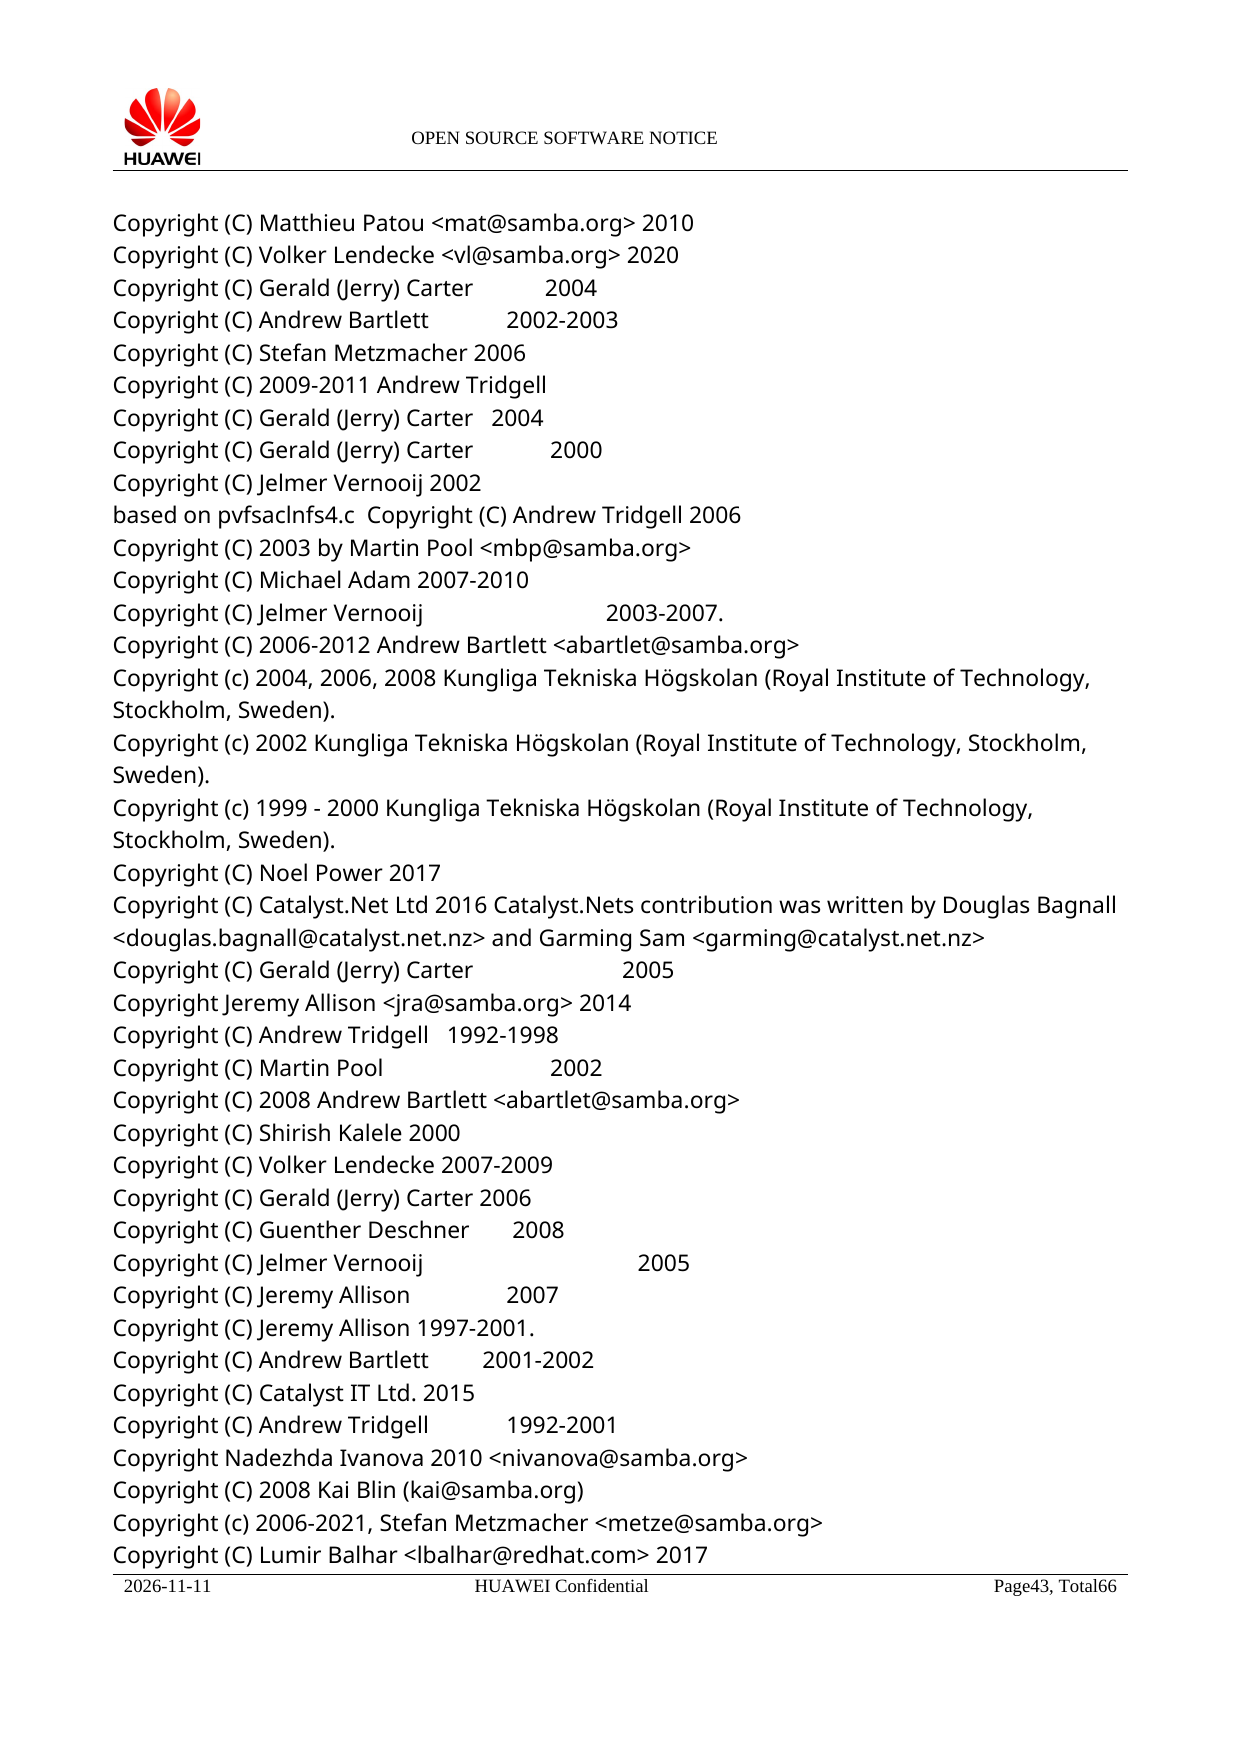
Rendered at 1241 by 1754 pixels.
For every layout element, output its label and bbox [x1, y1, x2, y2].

picture [124, 88, 201, 165]
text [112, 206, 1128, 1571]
